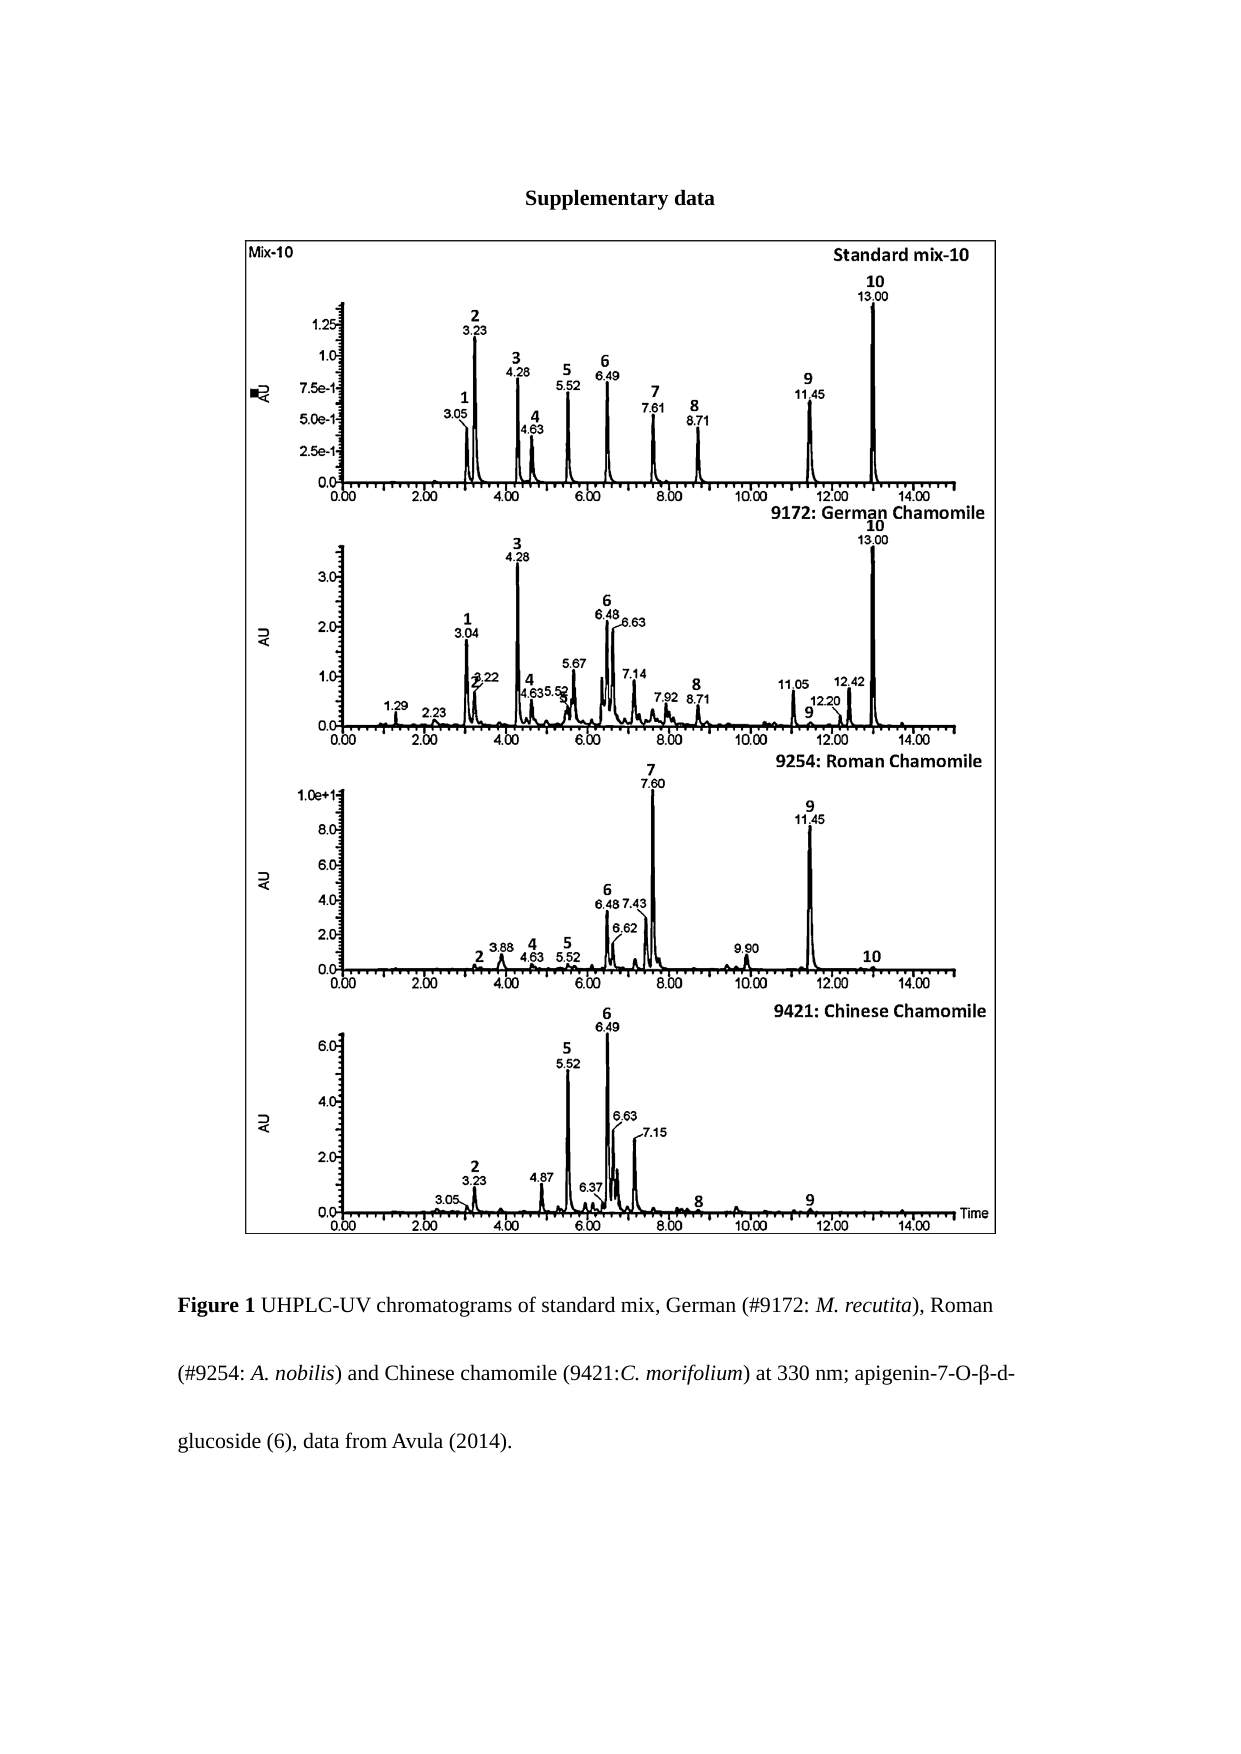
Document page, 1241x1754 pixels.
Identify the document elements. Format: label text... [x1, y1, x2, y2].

text Supplementary data [177, 181, 1063, 215]
picture [244, 240, 997, 1234]
text Figure 1 UHPLC-UV chromatograms of standard mix, German (#9172: M. recutita), Roman (#9254: A. nobilis) and Chinese chamomile (9421:C. morifolium) at 330 nm; apigenin-7-O-β-d-glucoside (6), data from Avula (2014). [177, 1287, 1063, 1457]
